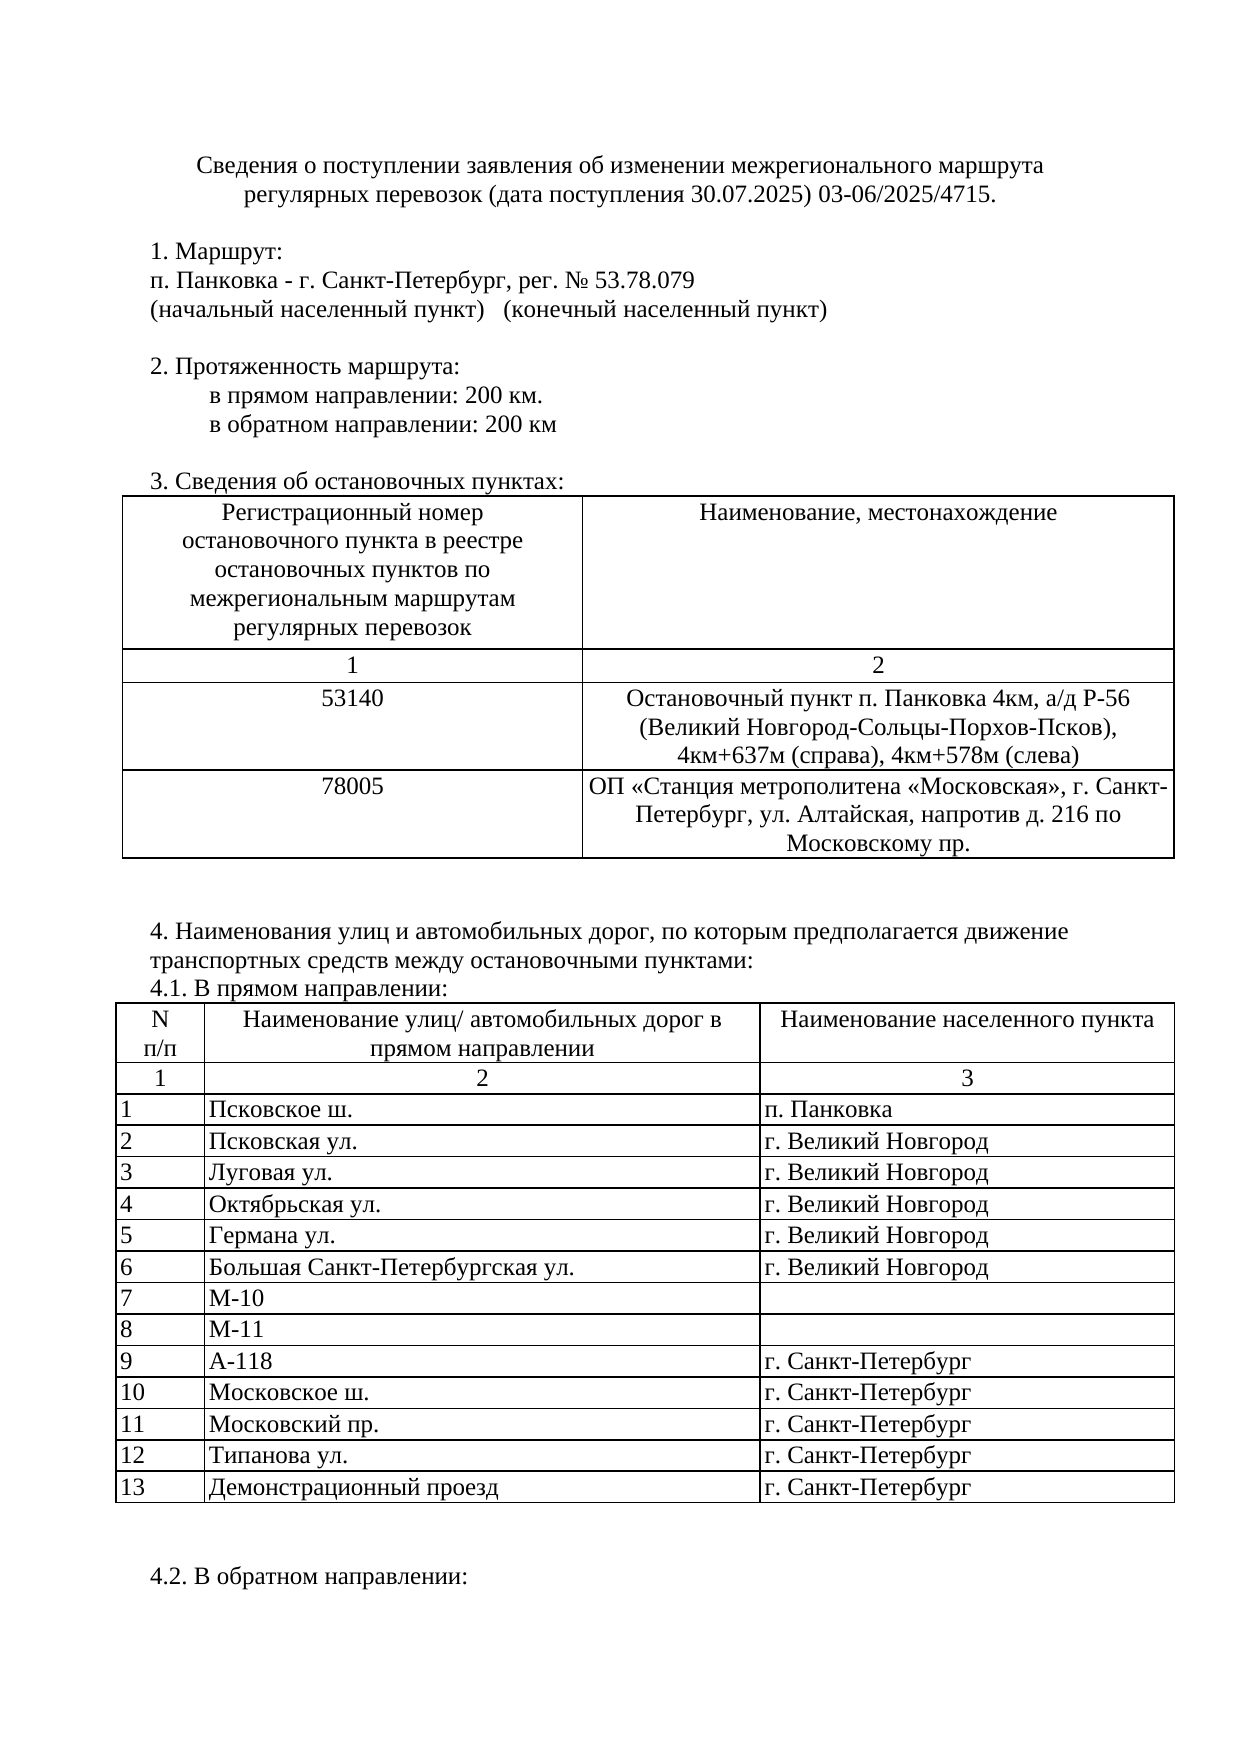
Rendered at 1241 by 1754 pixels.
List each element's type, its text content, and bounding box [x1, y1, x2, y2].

table_cell 2 [583, 650, 1173, 681]
table_header Наименование населенного пункта [761, 1004, 1174, 1061]
table_cell 78005 [123, 771, 582, 857]
table_cell 11 [117, 1409, 204, 1439]
table_cell [761, 1283, 1174, 1313]
table_cell г. Санкт-Петербург [761, 1441, 1174, 1470]
table_cell г. Великий Новгород [761, 1126, 1174, 1156]
text 4.1. В прямом направлении: [150, 973, 1090, 1002]
text п. Панковка - г. Санкт-Петербург, рег. № 53.78.079 [150, 265, 1090, 294]
table_cell 7 [117, 1283, 204, 1313]
text 4.2. В обратном направлении: [150, 1561, 1090, 1589]
table_cell Луговая ул. [205, 1157, 759, 1187]
table_cell Типанова ул. [205, 1441, 759, 1470]
table_cell г. Великий Новгород [761, 1157, 1174, 1187]
table_cell г. Санкт-Петербург [761, 1409, 1174, 1439]
table_header Регистрационный номер остановочного пункта в реестре остановочных пунктов по межрегиональным маршрутам регулярных перевозок [123, 497, 582, 648]
table_cell 6 [117, 1252, 204, 1282]
table_cell 10 [117, 1378, 204, 1407]
table_cell г. Санкт-Петербург [761, 1378, 1174, 1407]
table_cell 5 [117, 1220, 204, 1250]
table_cell 1 [117, 1095, 204, 1124]
table_cell 3 [761, 1063, 1174, 1093]
text 4. Наименования улиц и автомобильных дорог, по которым предполагается движение транспортных средств между остановочными пунктами: [150, 916, 1090, 973]
table_header N п/п [117, 1004, 204, 1061]
table_cell Псковская ул. [205, 1126, 759, 1156]
table_header Наименование, местонахождение [583, 497, 1173, 648]
table_cell г. Великий Новгород [761, 1220, 1174, 1250]
table_cell п. Панковка [761, 1095, 1174, 1124]
table_cell М-11 [205, 1315, 759, 1344]
table_cell 8 [117, 1315, 204, 1344]
table_cell [761, 1315, 1174, 1344]
table_cell Германа ул. [205, 1220, 759, 1250]
table_cell ОП «Станция метрополитена «Московская», г. Санкт-Петербург, ул. Алтайская, напротив д. 216 по Московскому пр. [583, 771, 1173, 857]
table_cell 3 [117, 1157, 204, 1187]
table_cell 13 [117, 1472, 204, 1502]
table_cell М-10 [205, 1283, 759, 1313]
table_cell 1 [117, 1063, 204, 1093]
table_cell Московский пр. [205, 1409, 759, 1439]
text в обратном направлении: 200 км [150, 409, 1090, 437]
table_cell 12 [117, 1441, 204, 1470]
table_cell 2 [117, 1126, 204, 1156]
text (начальный населенный пункт) (конечный населенный пункт) [150, 294, 1090, 322]
table_cell 2 [205, 1063, 759, 1093]
table_cell 9 [117, 1346, 204, 1376]
table_cell Большая Санкт-Петербургская ул. [205, 1252, 759, 1282]
table_cell г. Санкт-Петербург [761, 1472, 1174, 1502]
text 1. Маршрут: [150, 236, 1090, 265]
table_cell г. Санкт-Петербург [761, 1346, 1174, 1376]
table_cell Остановочный пункт п. Панковка 4км, а/д Р-56 (Великий Новгород-Сольцы-Порхов-Псков), 4км+637м (справа), 4км+578м (слева) [583, 683, 1173, 769]
table_cell г. Великий Новгород [761, 1189, 1174, 1219]
text 2. Протяженность маршрута: [150, 351, 1090, 380]
table_cell А-118 [205, 1346, 759, 1376]
table_cell Октябрьская ул. [205, 1189, 759, 1219]
table_cell Демонстрационный проезд [205, 1472, 759, 1502]
table_cell г. Великий Новгород [761, 1252, 1174, 1282]
table_cell 53140 [123, 683, 582, 769]
text Сведения о поступлении заявления об изменении межрегионального маршрута регулярных перевозок (дата поступления 30.07.2025) 03-06/2025/4715. [150, 150, 1090, 207]
table_cell 4 [117, 1189, 204, 1219]
table_cell Псковское ш. [205, 1095, 759, 1124]
text в прямом направлении: 200 км. [150, 380, 1090, 409]
table_cell 1 [123, 650, 582, 681]
table_header Наименование улиц/ автомобильных дорог в прямом направлении [205, 1004, 759, 1061]
text 3. Сведения об остановочных пунктах: [150, 466, 1090, 495]
table_cell Московское ш. [205, 1378, 759, 1407]
